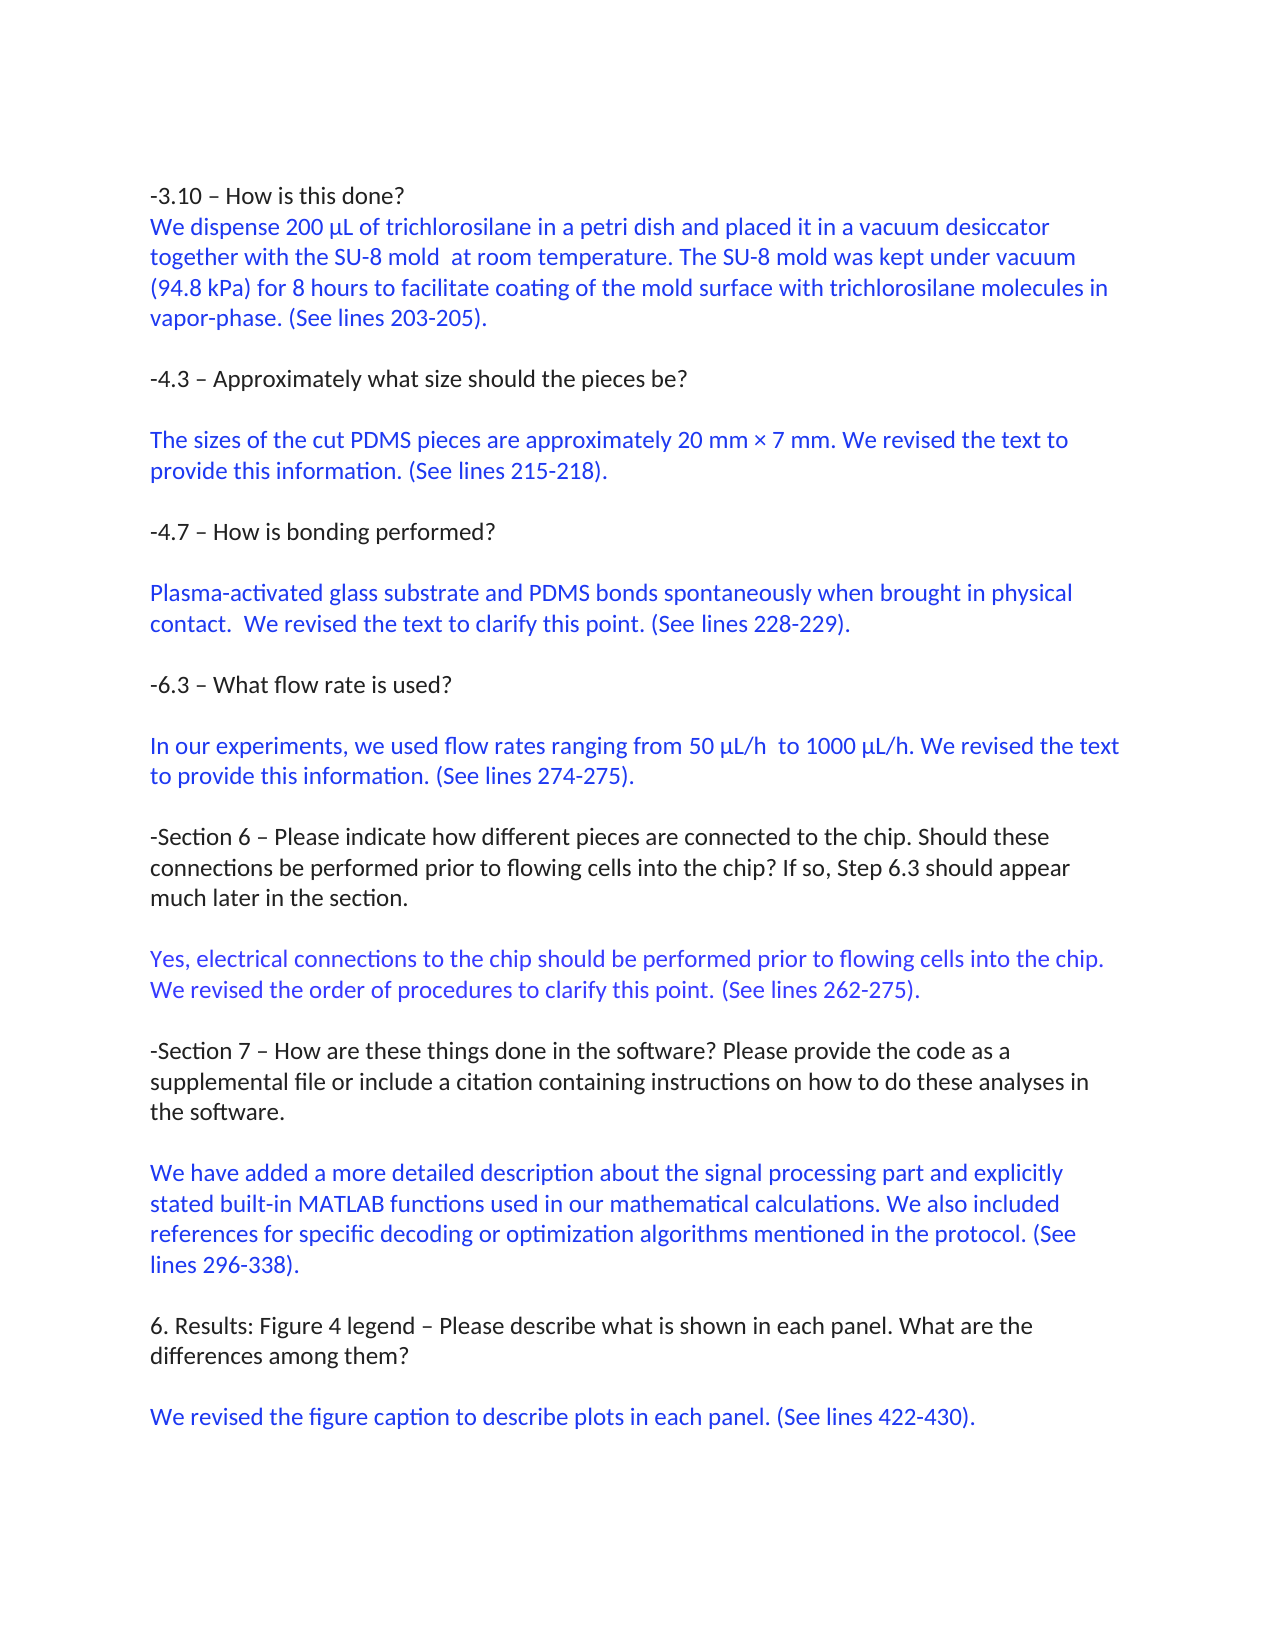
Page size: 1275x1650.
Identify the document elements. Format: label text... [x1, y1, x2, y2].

text We dispense 200 μL of trichlorosilane in a petri dish and placed it in a vacuum desiccator together with the SU-8 mold at room temperature. The SU-8 mold was kept under vacuum (94.8 kPa) for 8 hours to facilitate coating of the mold surface with trichlorosilane molecules in vapor-phase. (See lines 203-205). [150, 211, 1125, 333]
text Plasma-activated glass substrate and PDMS bonds spontaneously when brought in physical contact. We revised the text to clarify this point. (See lines 228-229). [701, 577, 1125, 638]
text In our experiments, we used flow rates ranging from 50 μL/h to 1000 μL/h. We revised the text to provide this information. (See lines 274-275). [150, 730, 1125, 791]
text -4.7 – How is bonding performed? [150, 486, 1125, 547]
text -Section 6 – Please indicate how different pieces are connected to the chip. Should these connections be performed prior to flowing cells into the chip? If so, Step 6.3 should appear much later in the section. [150, 791, 1125, 913]
text We revised the figure caption to describe plots in each panel. (See lines 422-430). [150, 1401, 1125, 1432]
text We have added a more detailed description about the signal processing part and explicitly stated built-in MATLAB functions used in our mathematical calculations. We also included references for specific decoding or optimization algorithms mentioned in the protocol. (See lines 296-338). [150, 1157, 1125, 1279]
text 6. Results: Figure 4 legend – Please describe what is shown in each panel. What are the differences among them? [150, 1279, 1125, 1371]
text -Section 7 – How are these things done in the software? Please provide the code as a supplemental file or include a citation containing instructions on how to do these analyses in the software. [150, 1004, 1125, 1127]
text -3.10 – How is this done? [150, 150, 1125, 211]
text The sizes of the cut PDMS pieces are approximately 20 mm × 7 mm. We revised the text to provide this information. (See lines 215-218). [458, 425, 1125, 486]
text Yes, electrical connections to the chip should be performed prior to flowing cells into the chip. We revised the order of procedures to clarify this point. (See lines 262-275). [150, 943, 1125, 1004]
text -4.3 – Approximately what size should the pieces be? [150, 333, 1125, 394]
text -6.3 – What flow rate is used? [150, 638, 1125, 699]
